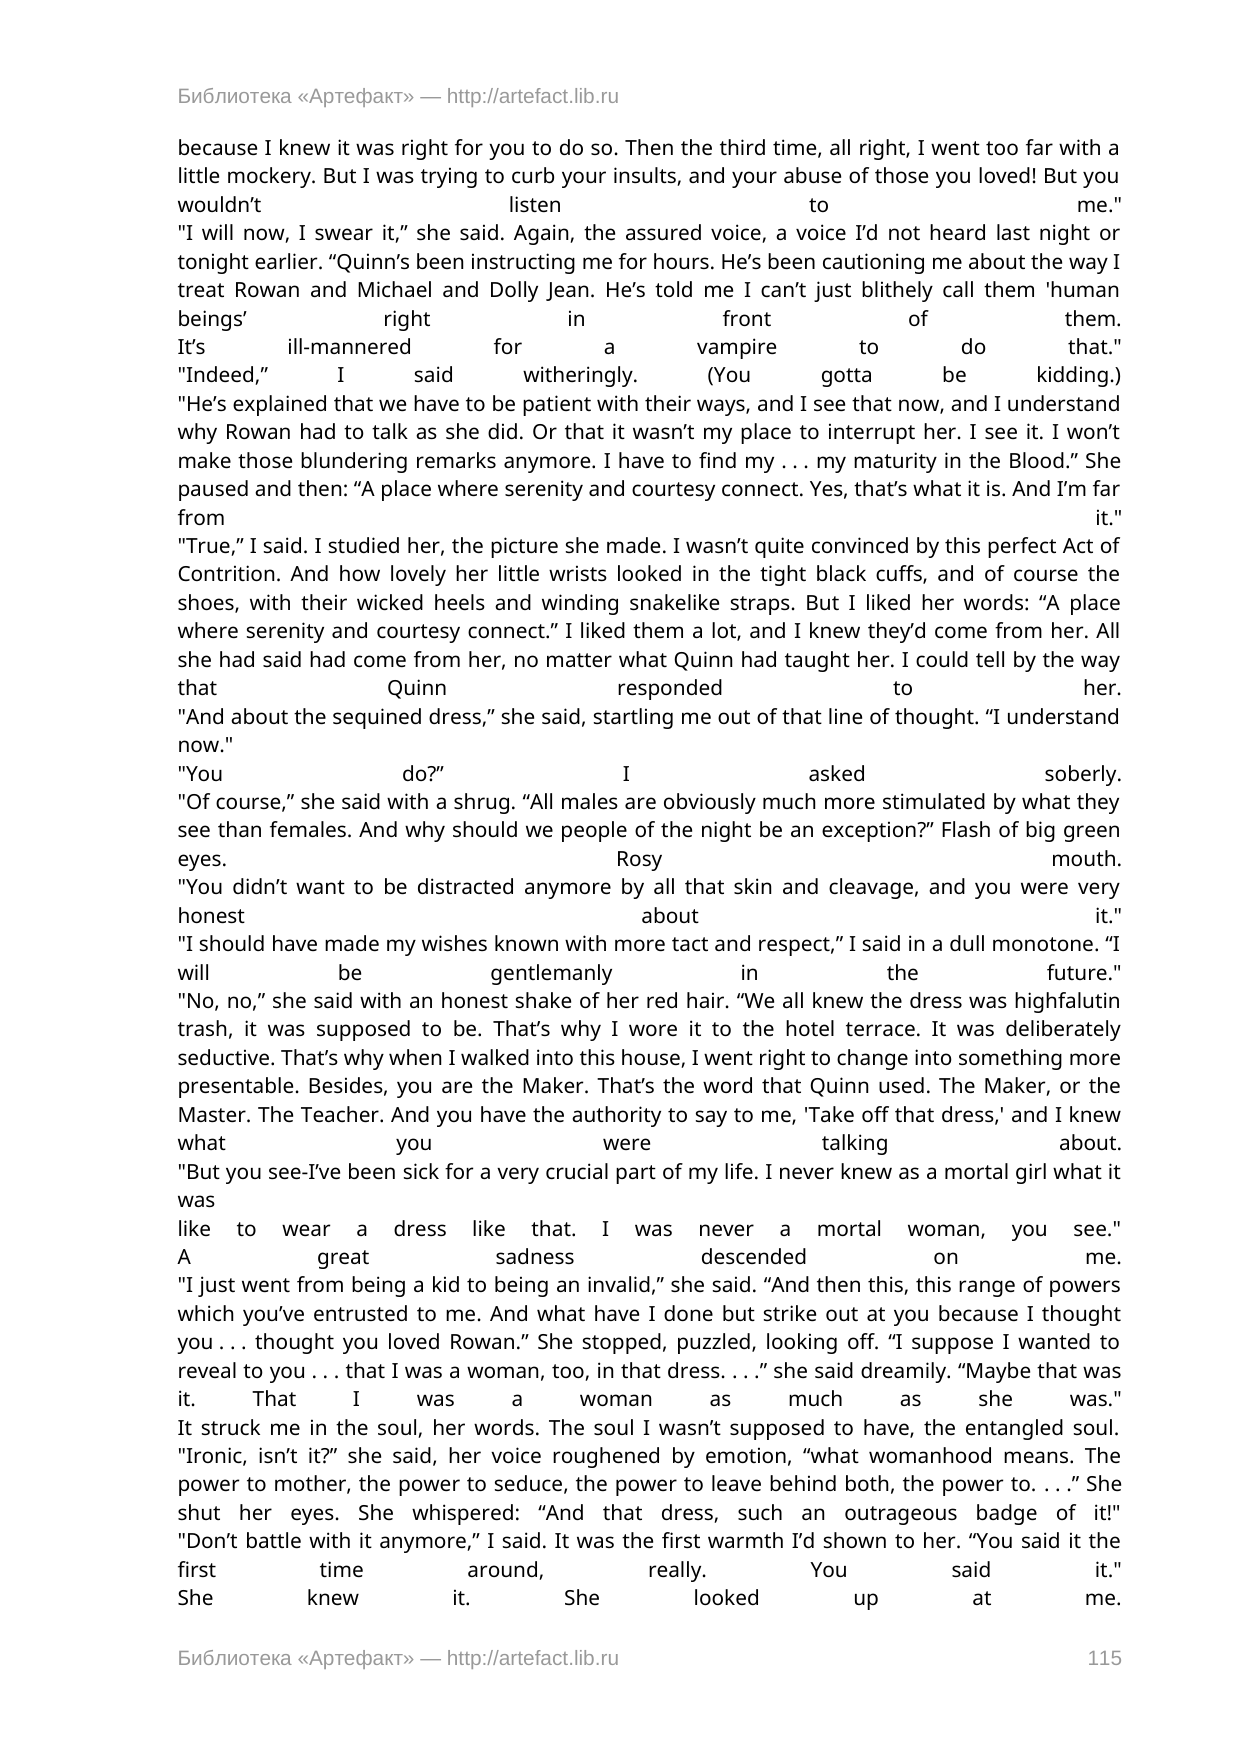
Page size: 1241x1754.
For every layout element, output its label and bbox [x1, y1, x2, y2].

text [177, 133, 1122, 1612]
